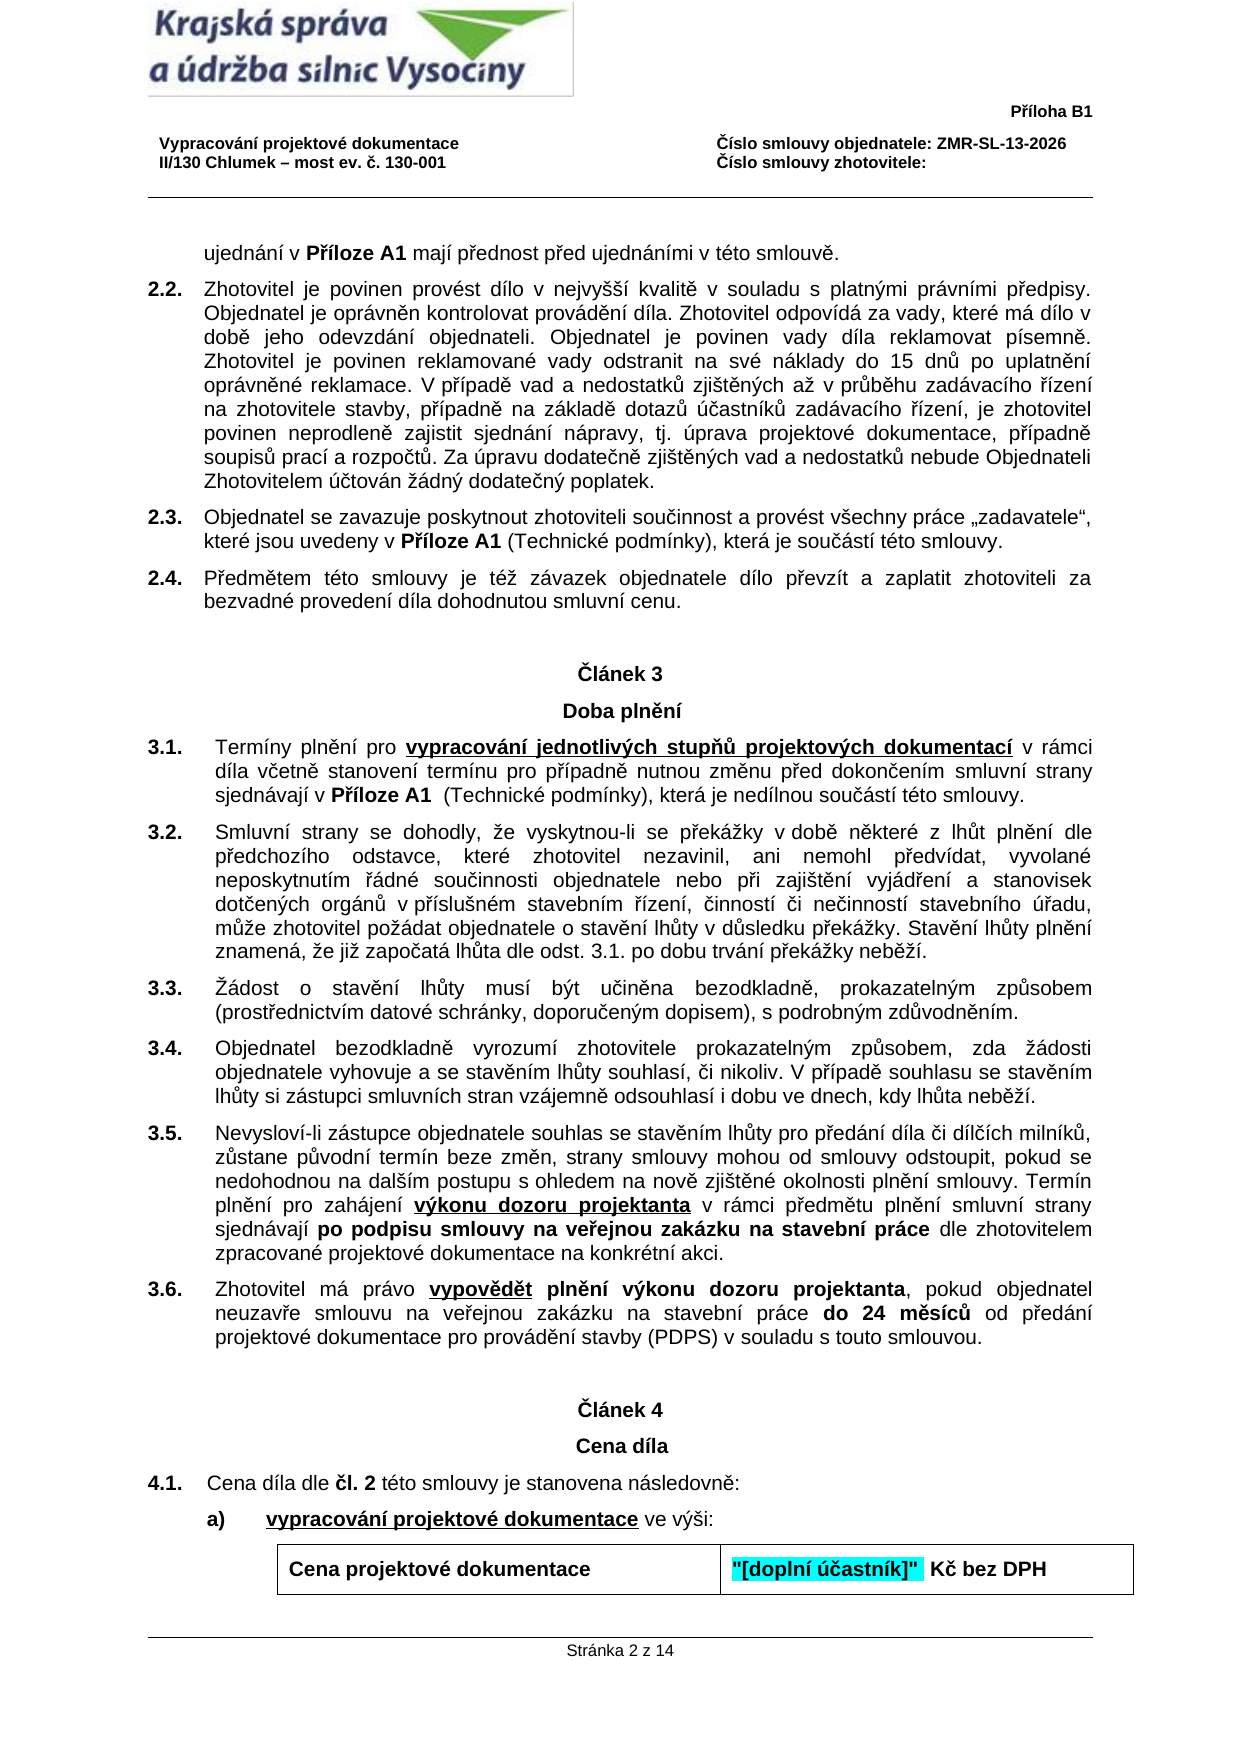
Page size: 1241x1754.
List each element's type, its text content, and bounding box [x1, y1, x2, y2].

list Cena díla dle čl. 2 této smlouvy je stanovena následovně: [148, 1471, 1093, 1494]
list Zhotovitel je povinen provést dílo v nejvyšší kvalitě v souladu s platnými právními předpisy. Objednatel je oprávněn kontrolovat provádění díla. Zhotovitel odpovídá za vady, které má dílo v době jeho odevzdání objednateli. Objednatel je povinen vady díla reklamovat písemně. Zhotovitel je povinen reklamované vady odstranit na své náklady do 15 dnů po uplatnění oprávněné reklamace. V případě vad a nedostatků zjištěných až v průběhu zadávacího řízení na zhotovitele stavby, případně na základě dotazů účastníků zadávacího řízení, je zhotovitel povinen neprodleně zajistit sjednání nápravy, tj. úprava projektové dokumentace, případně soupisů prací a rozpočtů. Za úpravu dodatečně zjištěných vad a nedostatků nebude Objednateli Zhotovitelem účtován žádný dodatečný poplatek. [148, 277, 1093, 492]
list Článek 4 [148, 1398, 1093, 1422]
list Cena díla [148, 1434, 1096, 1458]
list Doba plnění [148, 699, 1096, 723]
list vypracování projektové dokumentace ve výši: [207, 1507, 1093, 1531]
list Smluvní strany se dohodly, že vyskytnou-li se překážky v době některé z lhůt plnění dle předchozího odstavce, které zhotovitel nezavinil, ani nemohl předvídat, vyvolané neposkytnutím řádné součinnosti objednatele nebo při zajištění vyjádření a stanovisek dotčených orgánů v příslušném stavebním řízení, činností či nečinností stavebního úřadu, může zhotovitel požádat objednatele o stavění lhůty v důsledku překážky. Stavění lhůty plnění znamená, že již započatá lhůta dle odst. 3.1. po dobu trvání překážky neběží. [148, 819, 1093, 963]
table_header Kč bez DPH [721, 1545, 1133, 1593]
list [148, 240, 1093, 264]
table_header Cena projektové dokumentace [278, 1545, 720, 1593]
list Objednatel bezodkladně vyrozumí zhotovitele prokazatelným způsobem, zda žádosti objednatele vyhovuje a se stavěním lhůty souhlasí, či nikoliv. V případě souhlasu se stavěním lhůty si zástupci smluvních stran vzájemně odsouhlasí i dobu ve dnech, kdy lhůta neběží. [148, 1036, 1093, 1108]
list Žádost o stavění lhůty musí být učiněna bezodkladně, prokazatelným způsobem (prostřednictvím datové schránky, doporučeným dopisem), s podrobným zdůvodněním. [148, 976, 1093, 1024]
picture [147, 2, 574, 98]
list Objednatel se zavazuje poskytnout zhotoviteli součinnost a provést všechny práce „zadavatele“, které jsou uvedeny v Příloze A1 (Technické podmínky), která je součástí této smlouvy. [148, 505, 1093, 553]
list Nevysloví-li zástupce objednatele souhlas se stavěním lhůty pro předání díla či dílčích milníků, zůstane původní termín beze změn, strany smlouvy mohou od smlouvy odstoupit, pokud se nedohodnou na dalším postupu s ohledem na nově zjištěné okolnosti plnění smlouvy. Termín plnění pro zahájení výkonu dozoru projektanta v rámci předmětu plnění smluvní strany sjednávají po podpisu smlouvy na veřejnou zakázku na stavební práce dle zhotovitelem zpracované projektové dokumentace na konkrétní akci. [148, 1121, 1093, 1264]
list Zhotovitel má právo vypovědět plnění výkonu dozoru projektanta, pokud objednatel neuzavře smlouvu na veřejnou zakázku na stavební práce do 24 měsíců od předání projektové dokumentace pro provádění stavby (PDPS) v souladu s touto smlouvou. [148, 1277, 1093, 1349]
list Termíny plnění pro vypracování jednotlivých stupňů projektových dokumentací v rámci díla včetně stanovení termínu pro případně nutnou změnu před dokončením smluvní strany sjednávají v Příloze A1 (Technické podmínky), která je nedílnou součástí této smlouvy. [148, 735, 1093, 807]
list Předmětem této smlouvy je též závazek objednatele dílo převzít a zaplatit zhotoviteli za bezvadné provedení díla dohodnutou smluvní cenu. [148, 565, 1093, 613]
list Článek 3 [148, 662, 1093, 686]
